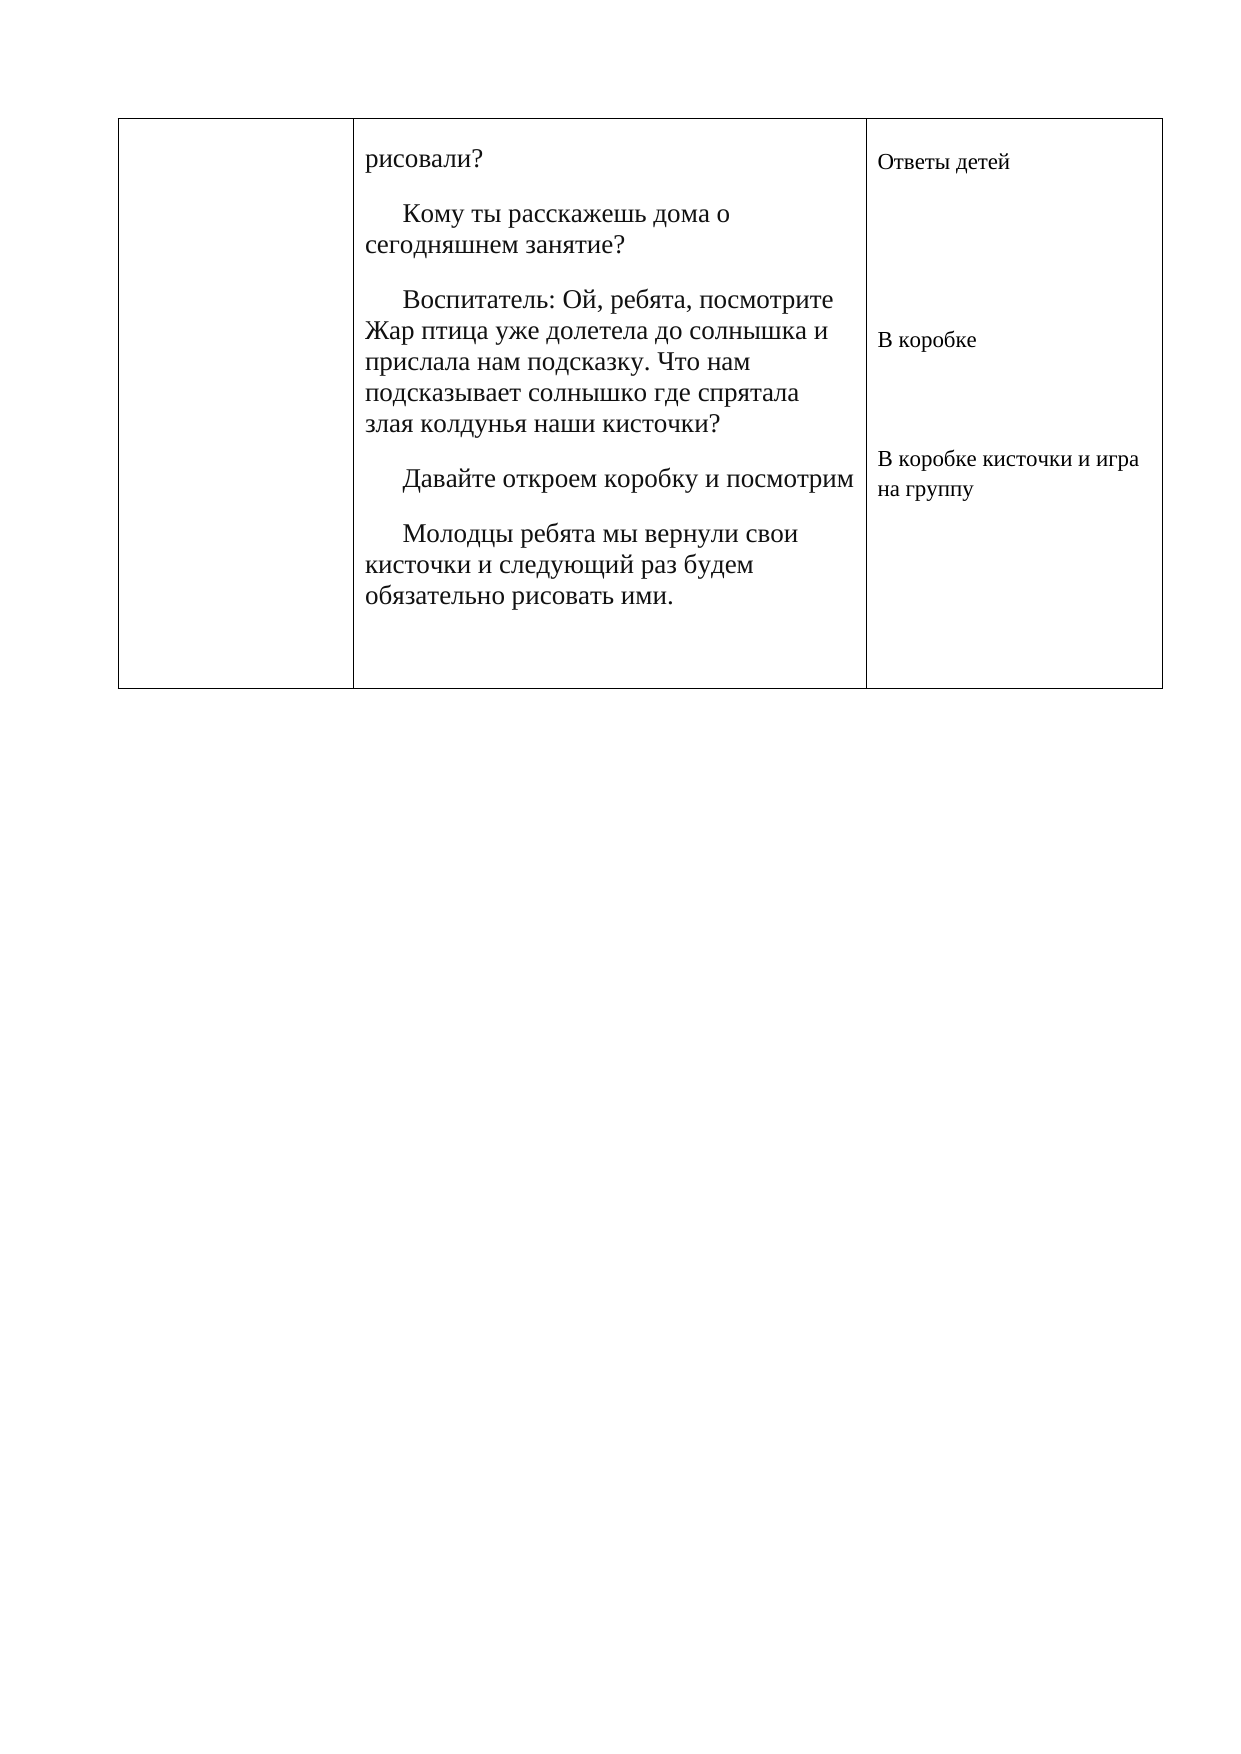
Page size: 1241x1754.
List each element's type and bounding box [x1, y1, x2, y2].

table_cell [354, 119, 866, 688]
table_cell [867, 119, 1162, 688]
table_cell [119, 119, 353, 688]
